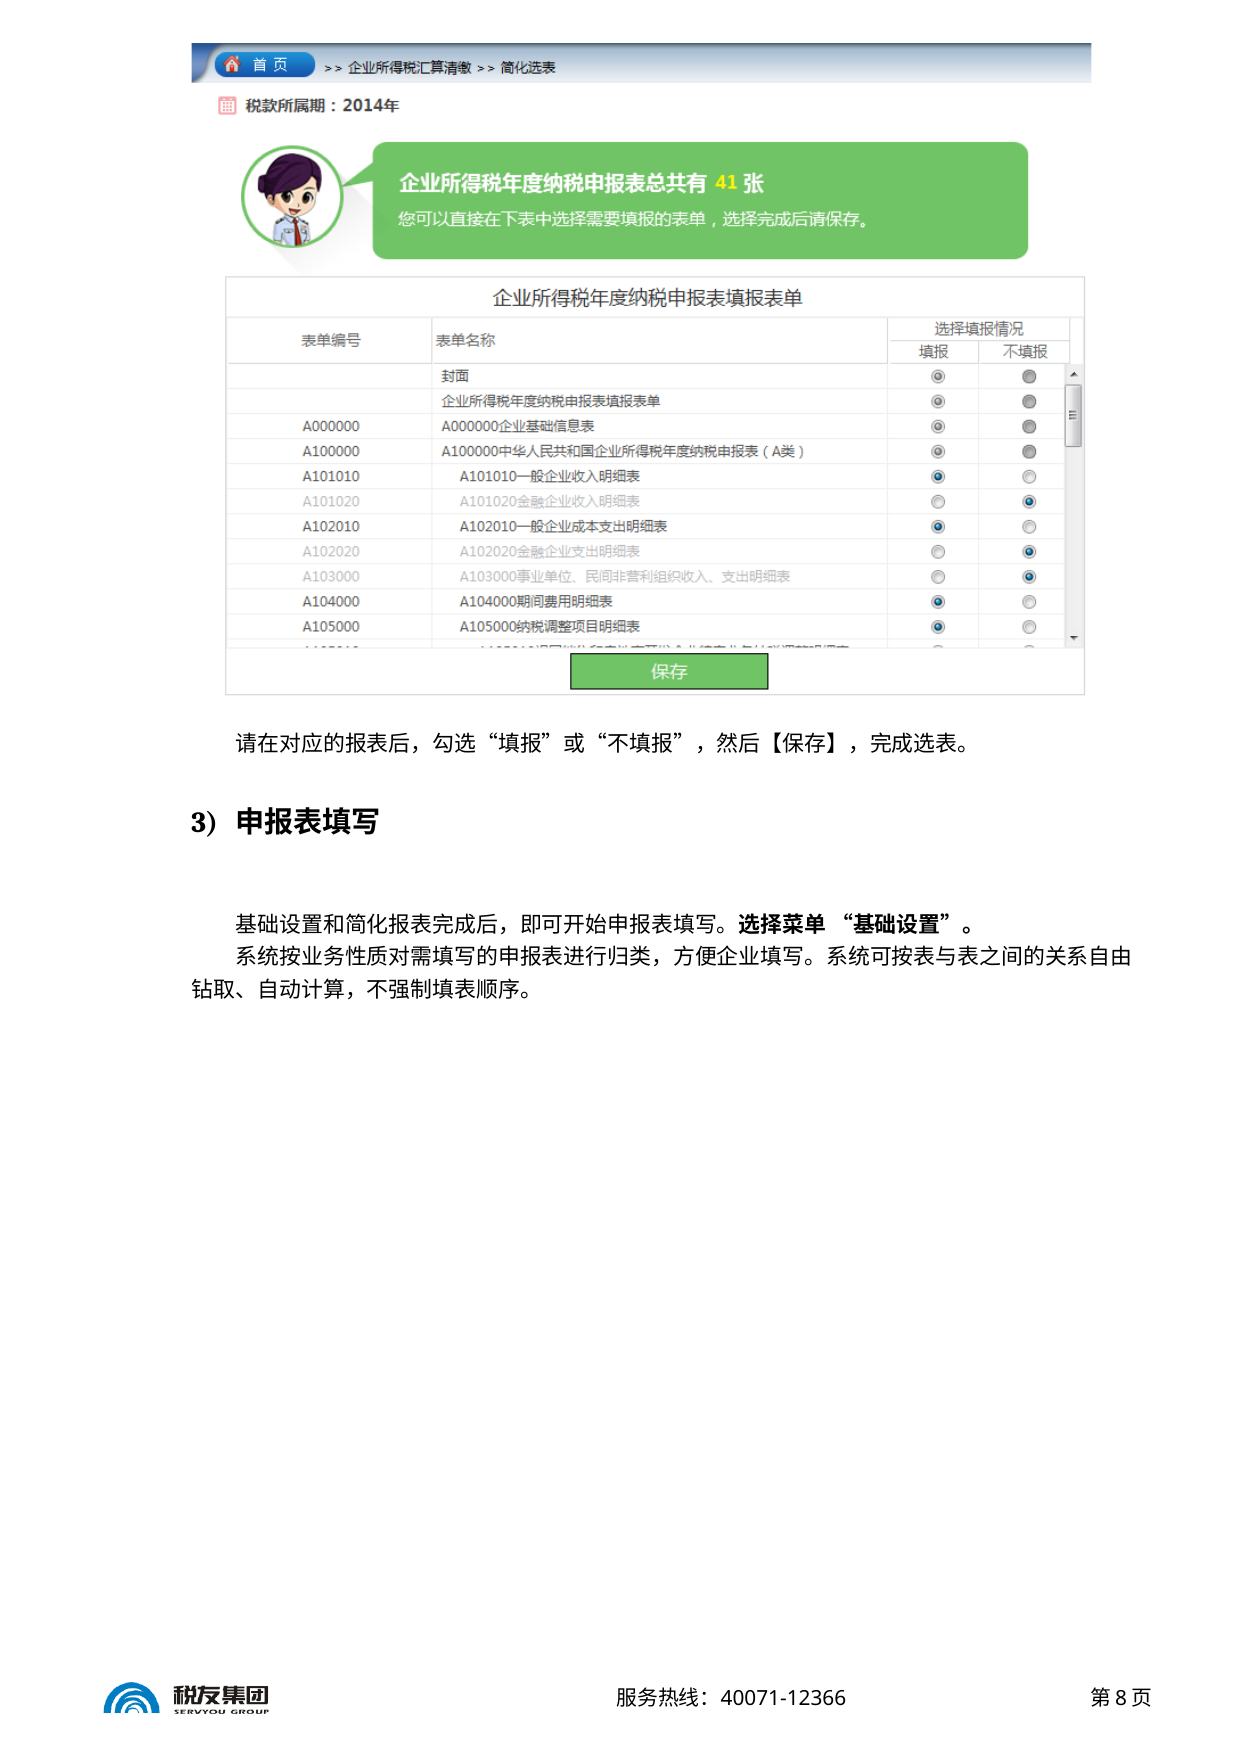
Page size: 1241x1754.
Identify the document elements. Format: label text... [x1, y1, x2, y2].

subtitle 申报表填写 [191, 787, 1152, 852]
list 系统按业务性质对需填写的申报表进行归类，方便企业填写。系统可按表与表之间的关系自由钻取、自动计算，不强制填表顺序。 [192, 939, 1152, 1004]
text 请在对应的报表后，勾选“填报”或“不填报”，然后【保存】，完成选表。 [148, 726, 1152, 758]
list 基础设置和简化报表完成后，即可开始申报表填写。选择菜单 “基础设置”。 [192, 906, 1152, 939]
picture [191, 43, 1092, 701]
picture [103, 1682, 269, 1714]
